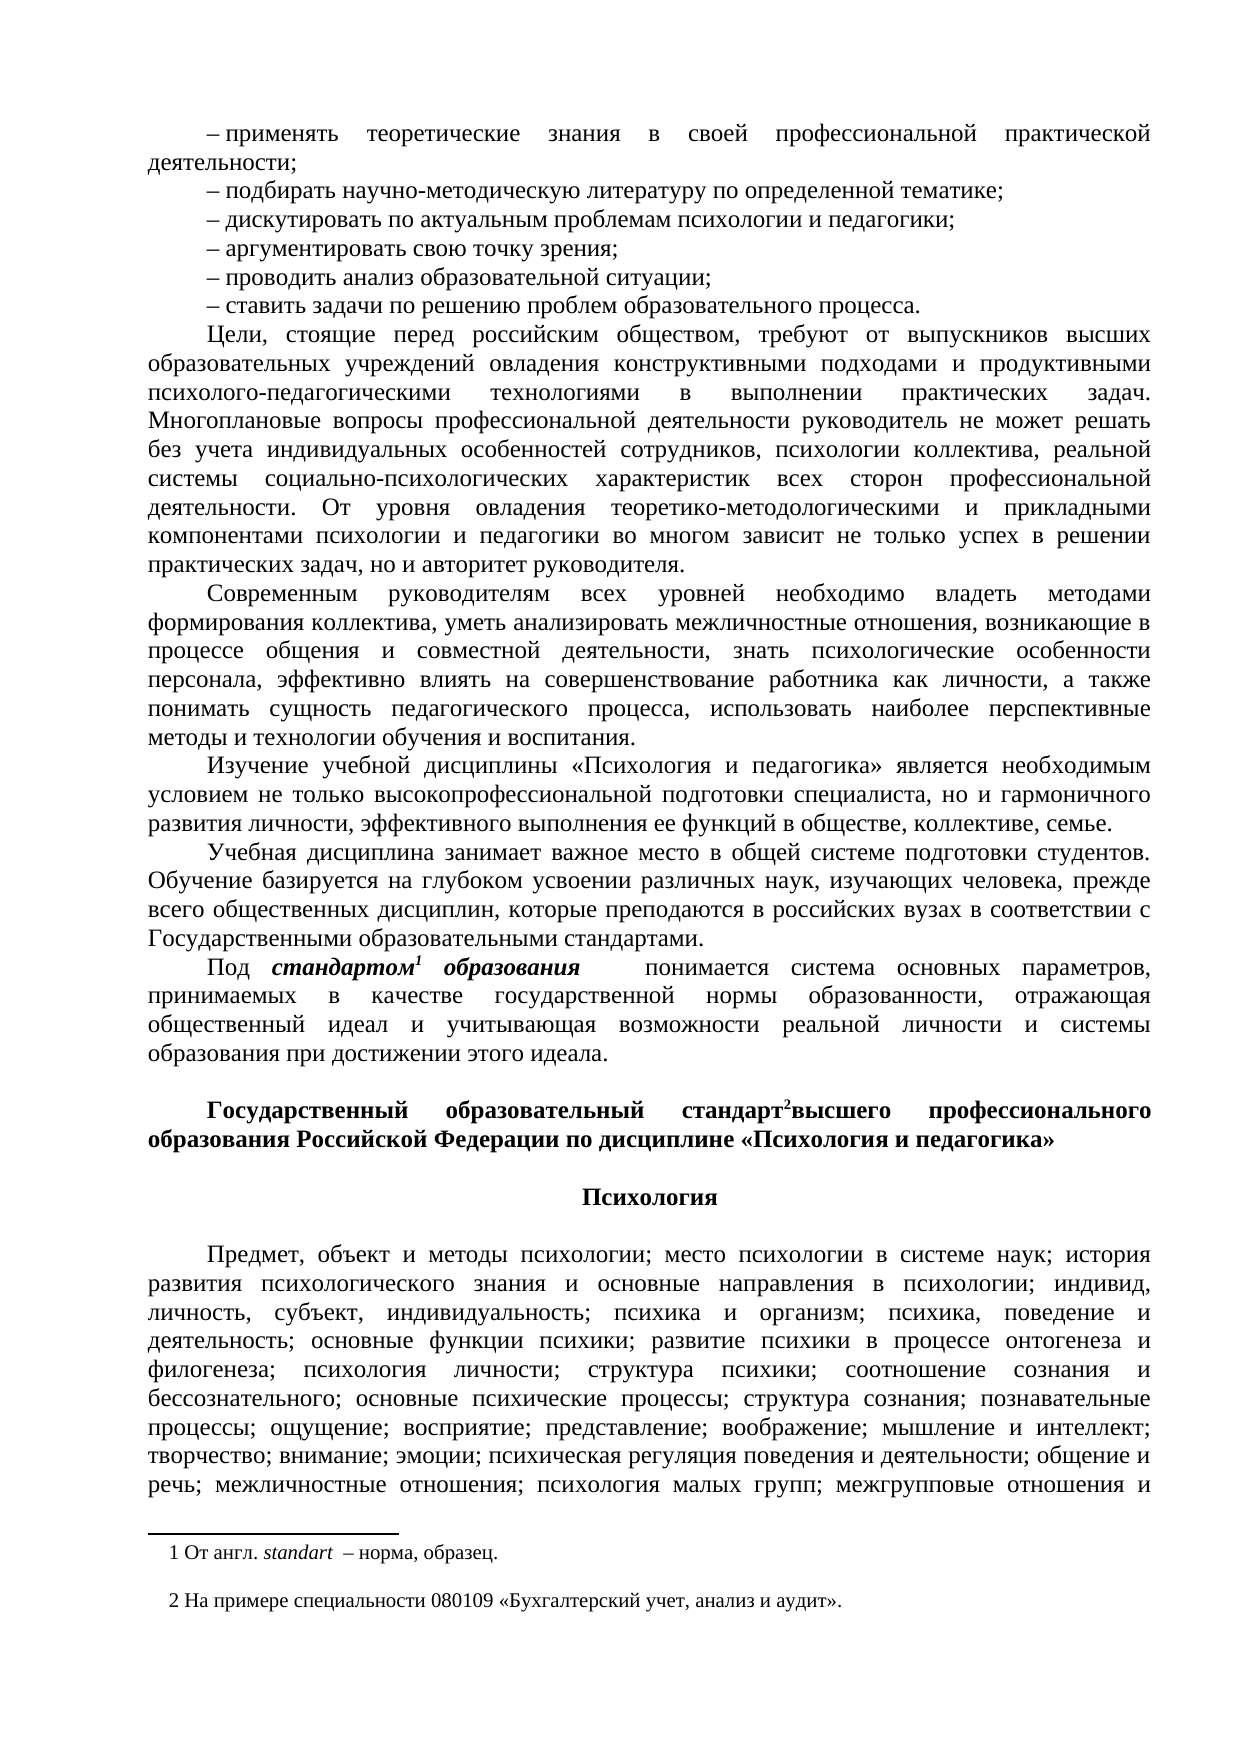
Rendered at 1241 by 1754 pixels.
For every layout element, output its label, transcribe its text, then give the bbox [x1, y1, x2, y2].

text Цели, стоящие перед российским обществом, требуют от выпускников высших образовательных учреждений овладения конструктивными подходами и продуктивными психолого-педагогическими технологиями в выполнении практических задач. Многоплановые вопросы профессиональной деятельности руководитель не может решать без учета индивидуальных особенностей сотрудников, психологии коллектива, реальной системы социально-психологических характеристик всех сторон профессиональной деятельности. От уровня овладения теоретико-методологическими и прикладными компонентами психологии и педагогики во многом зависит не только успех в решении практических задач, но и авторитет руководителя. [148, 319, 1152, 578]
text – подбирать научно-методическую литературу по определенной тематике; [148, 176, 1152, 204]
text Учебная дисциплина занимает важное место в общей системе подготовки студентов. Обучение базируется на глубоком усвоении различных наук, изучающих человека, прежде всего общественных дисциплин, которые преподаются в российских вузах в соответствии с Государственными образовательными стандартами. [148, 837, 1152, 952]
text – дискутировать по актуальным проблемам психологии и педагогики; [148, 204, 1152, 233]
text Современным руководителям всех уровней необходимо владеть методами формирования коллектива, уметь анализировать межличностные отношения, возникающие в процессе общения и совместной деятельности, знать психологические особенности персонала, эффективно влиять на совершенствование работника как личности, а также понимать сущность педагогического процесса, использовать наиболее перспективные методы и технологии обучения и воспитания. [148, 578, 1152, 751]
text – проводить анализ образовательной ситуации; [148, 262, 1152, 291]
text – ставить задачи по решению проблем образовательного процесса. [148, 291, 1152, 319]
text Под стандартом образования понимается система основных параметров, принимаемых в качестве государственной нормы образованности, отражающая общественный идеал и учитывающая возможности реальной личности и системы образования при достижении этого идеала. [148, 952, 1152, 1067]
text Государственный образовательный стандартвысшего профессионального образования Российской Федерации по дисциплине «Психология и педагогика» [148, 1096, 1152, 1153]
text – аргументировать свою точку зрения; [148, 233, 1152, 262]
text Изучение учебной дисциплины «Психология и педагогика» является необходимым условием не только высокопрофессиональной подготовки специалиста, но и гармоничного развития личности, эффективного выполнения ее функций в обществе, коллективе, семье. [148, 751, 1152, 837]
subtitle Психология [148, 1182, 1152, 1211]
text – применять теоретические знания в своей профессиональной практической деятельности; [148, 118, 1152, 176]
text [148, 1239, 1152, 1498]
